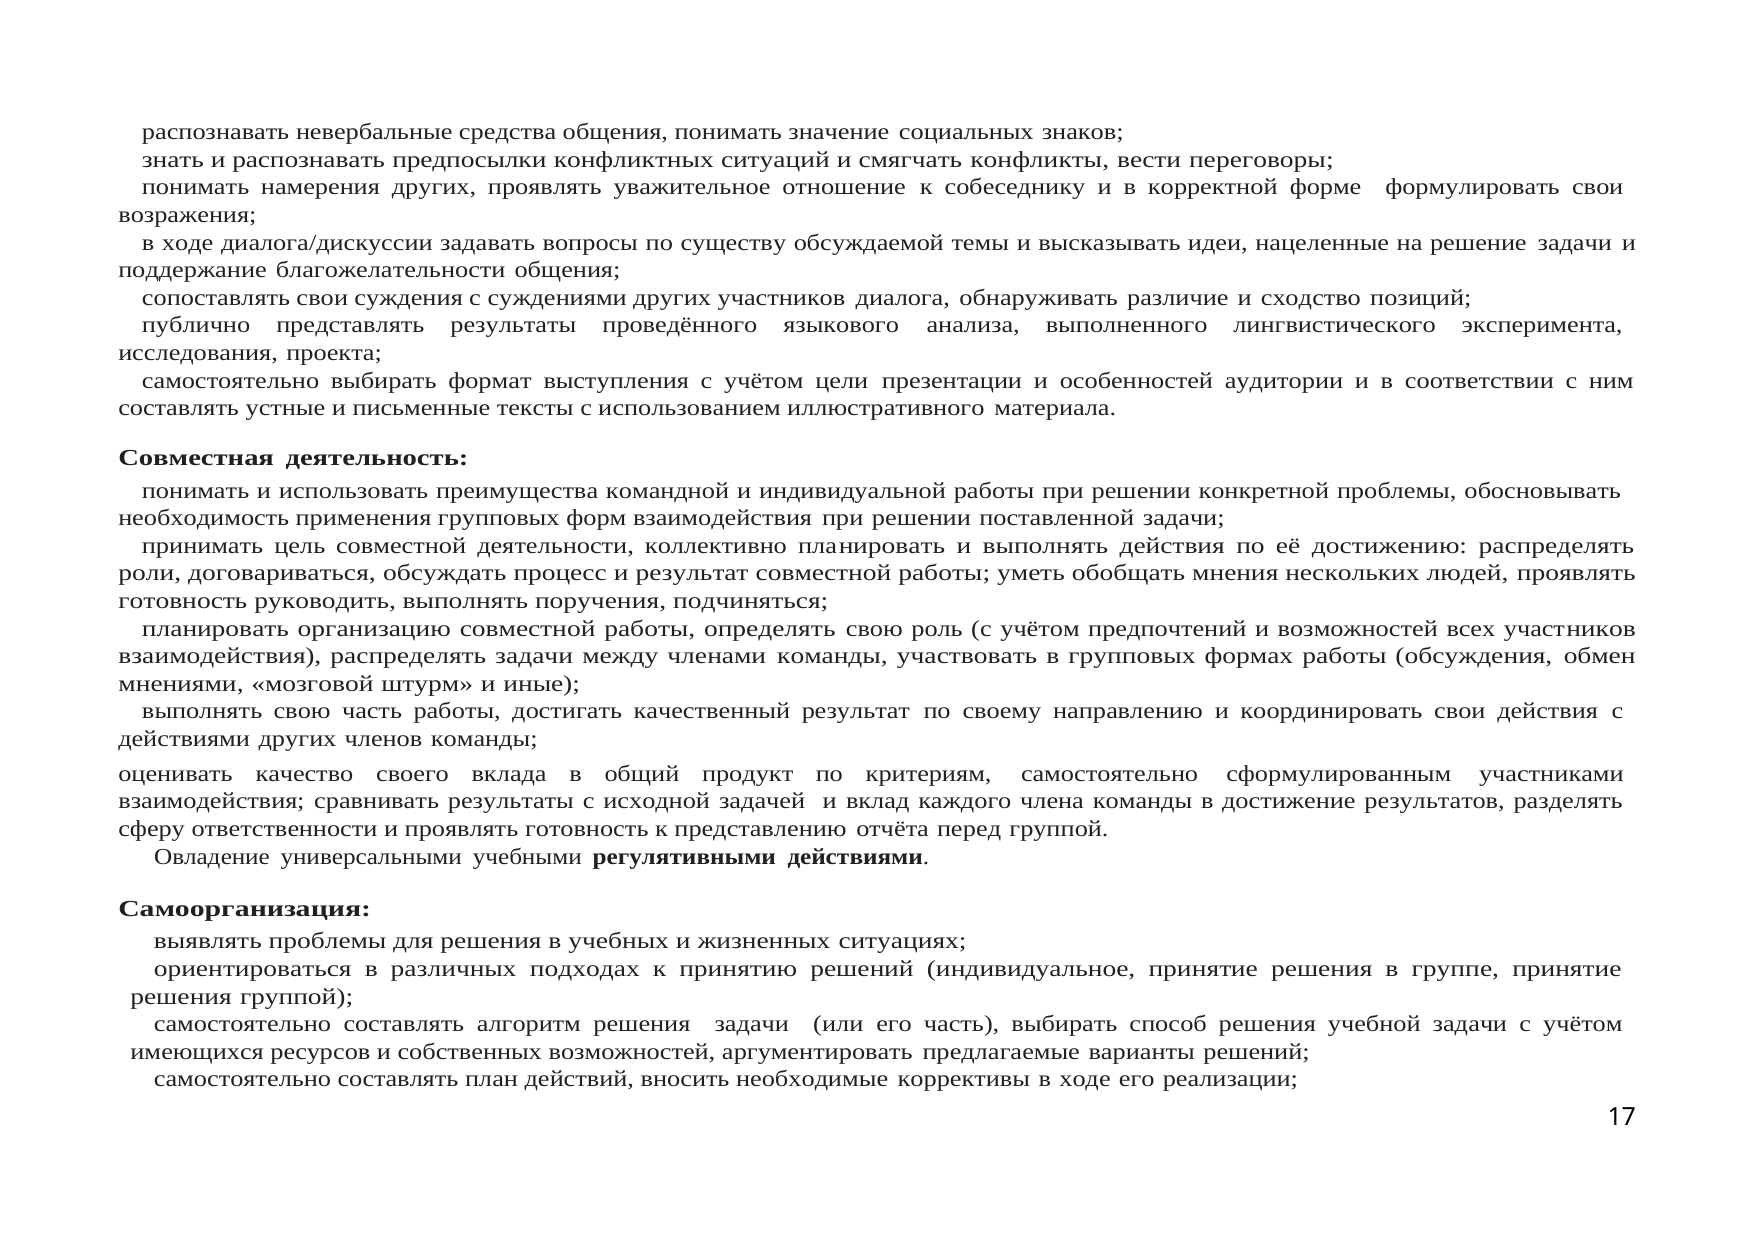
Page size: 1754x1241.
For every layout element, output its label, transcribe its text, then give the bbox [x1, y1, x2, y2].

text публично представлять результаты проведённого языкового анализа, выполненного лингвистического эксперимента, исследования, проекта; [118, 311, 1624, 365]
text выявлять проблемы для решения в учебных и жизненных ситуациях; [130, 927, 1624, 954]
text выполнять свою часть работы, достигать качественный результат по своему направлению и координировать свои действия с действиями других членов команды; [118, 697, 1624, 751]
text сопоставлять свои суждения с суждениями других участников диалога, обнаруживать различие и сходство позиций; [118, 284, 1636, 310]
text самостоятельно составлять алгоритм решения задачи (или его часть), выбирать способ решения учебной задачи с учётом имеющихся ресурсов и собственных возможностей, аргументировать предлагаемые варианты решений; [130, 1010, 1624, 1064]
text самостоятельно составлять план действий, вносить необходимые коррективы в ходе его реализации; [130, 1066, 1624, 1092]
text понимать и использовать преимущества командной и индивидуальной работы при решении конкретной проблемы, обосновывать необходимость применения групповых форм взаимодействия при решении поставленной задачи; [118, 477, 1624, 531]
subtitle Совместная деятельность: [118, 447, 1636, 470]
text знать и распознавать предпосылки конфликтных ситуаций и смягчать конфликты, вести переговоры; [118, 146, 1624, 172]
text самостоятельно выбирать формат выступления с учётом цели презентации и особенностей аудитории и в соответствии с ним составлять устные и письменные тексты с использованием иллюстративного материала. [118, 367, 1636, 421]
text Овладение универсальными учебными регулятивными действиями. [130, 843, 1636, 869]
text планировать организацию совместной работы, определять свою роль (с учётом предпочтений и возможностей всех участников взаимодействия), распределять задачи между членами команды, участвовать в групповых формах работы (обсуждения, обмен мнениями, «мозговой штурм» и иные); [118, 615, 1636, 696]
text оценивать качество своего вклада в общий продукт по критериям, самостоятельно сформулированным участниками взаимодействия; сравнивать результаты с исходной задачей и вклад каждого члена команды в достижение результатов, разделять сферу ответственности и проявлять готовность к представлению отчёта перед группой. [118, 760, 1624, 842]
text принимать цель совместной деятельности, коллективно планировать и выполнять действия по её достижению: распределять роли, договариваться, обсуждать процесс и результат совместной работы; уметь обобщать мнения нескольких людей, проявлять готовность руководить, выполнять поручения, подчиняться; [118, 532, 1636, 613]
text в ходе диалога/дискуссии задавать вопросы по существу обсуждаемой темы и высказывать идеи, нацеленные на решение задачи и поддержание благожелательности общения; [118, 229, 1636, 283]
text распознавать невербальные средства общения, понимать значение социальных знаков; [118, 118, 1636, 144]
subtitle Самоорганизация: [118, 895, 1636, 921]
text ориентироваться в различных подходах к принятию решений (индивидуальное, принятие решения в группе, принятие решения группой); [130, 955, 1624, 1009]
text понимать намерения других, проявлять уважительное отношение к собеседнику и в корректной форме формулировать свои возражения; [118, 173, 1624, 227]
